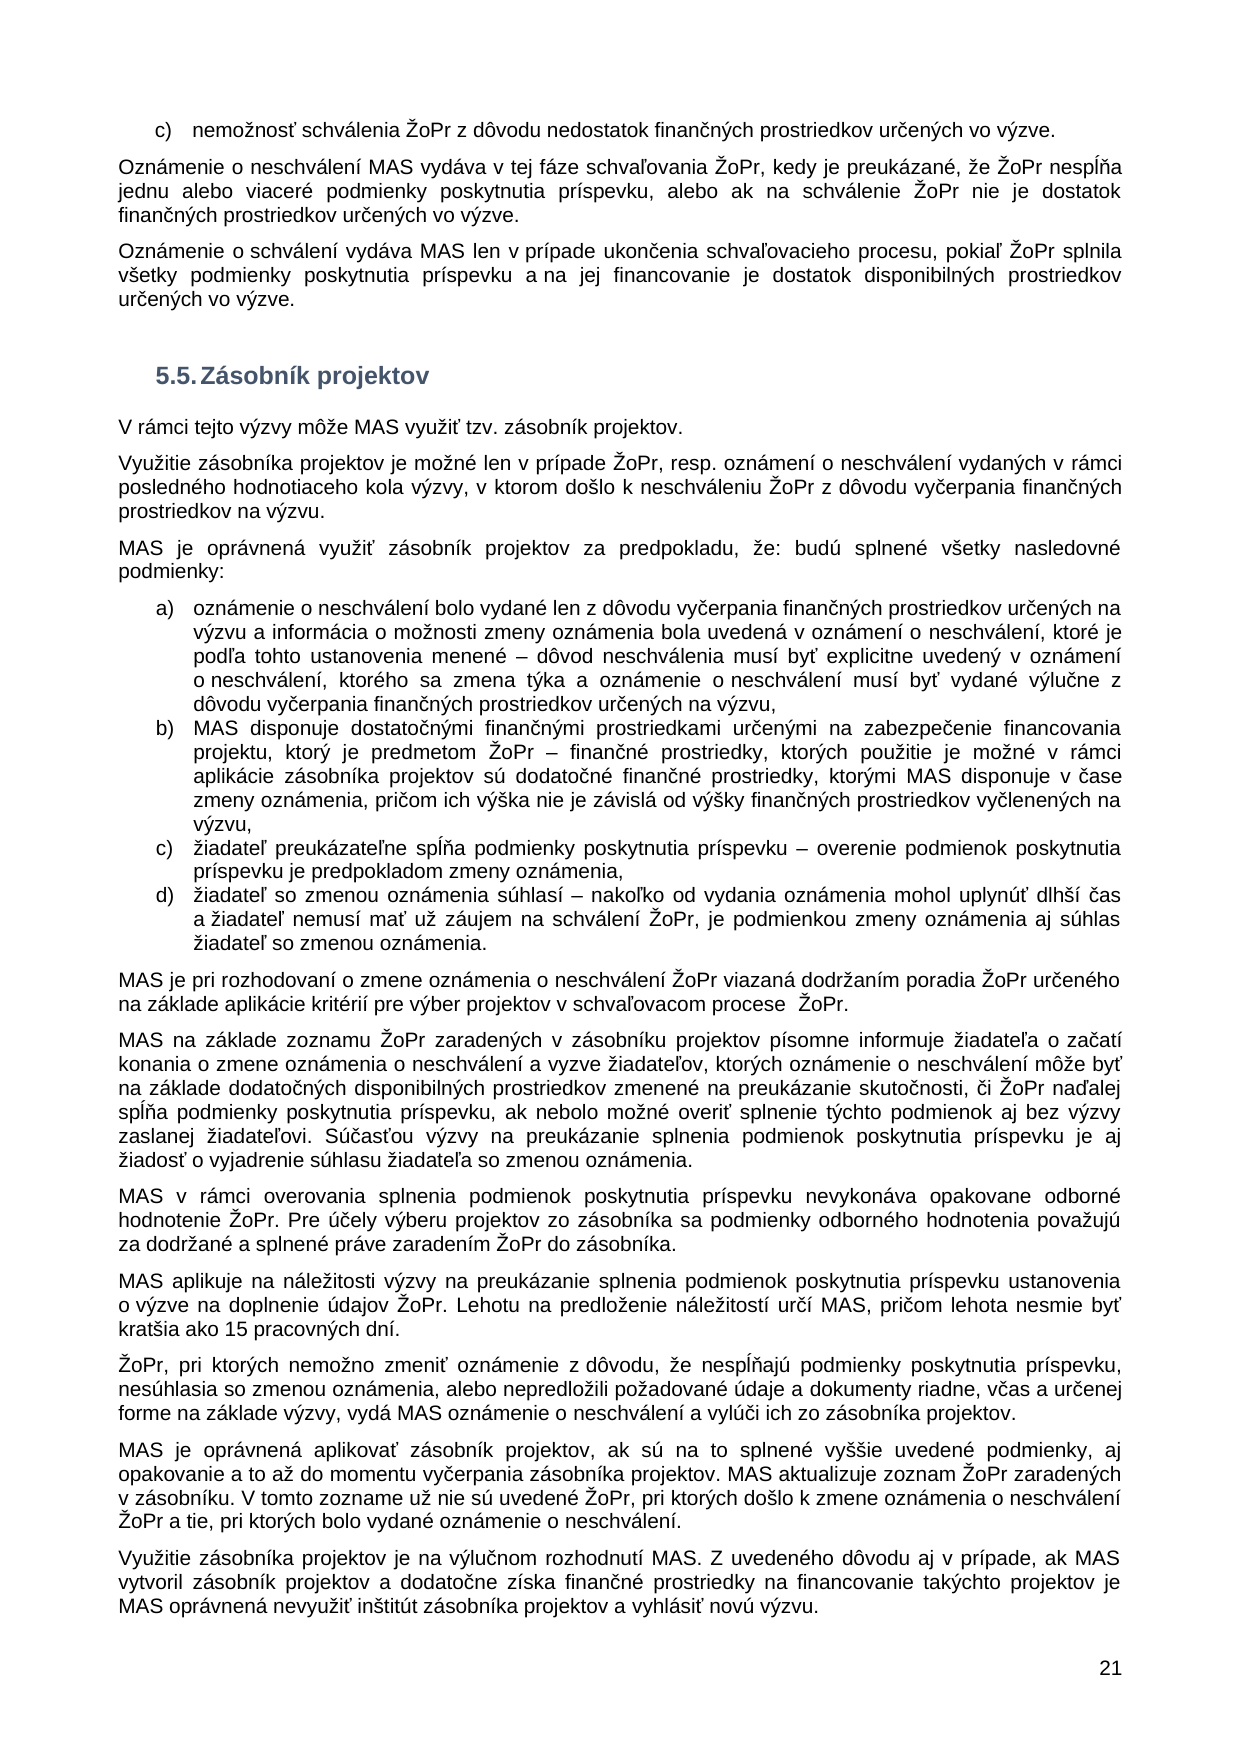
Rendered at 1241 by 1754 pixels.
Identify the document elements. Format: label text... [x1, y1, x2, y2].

text MAS je pri rozhodovaní o zmene oznámenia o neschválení ŽoPr viazaná dodržaním poradia ŽoPr určeného na základe aplikácie kritérií pre výber projektov v schvaľovacom procese ŽoPr. [118, 968, 1122, 1016]
list Zásobník projektov [155, 361, 1122, 389]
text MAS na základe zoznamu ŽoPr zaradených v zásobníku projektov písomne informuje žiadateľa o začatí konania o zmene oznámenia o neschválení a vyzve žiadateľov, ktorých oznámenie o neschválení môže byť na základe dodatočných disponibilných prostriedkov zmenené na preukázanie skutočnosti, či ŽoPr naďalej spĺňa podmienky poskytnutia príspevku, ak nebolo možné overiť splnenie týchto podmienok aj bez výzvy zaslanej žiadateľovi. Súčasťou výzvy na preukázanie splnenia podmienok poskytnutia príspevku je aj žiadosť o vyjadrenie súhlasu žiadateľa so zmenou oznámenia. [118, 1028, 1122, 1172]
list žiadateľ preukázateľne spĺňa podmienky poskytnutia príspevku – overenie podmienok poskytnutia príspevku je predpokladom zmeny oznámenia, [156, 835, 1122, 883]
text Oznámenie o neschválení MAS vydáva v tej fáze schvaľovania ŽoPr, kedy je preukázané, že ŽoPr nespĺňa jednu alebo viaceré podmienky poskytnutia príspevku, alebo ak na schválenie ŽoPr nie je dostatok finančných prostriedkov určených vo výzve. [118, 154, 1122, 226]
list MAS disponuje dostatočnými finančnými prostriedkami určenými na zabezpečenie financovania projektu, ktorý je predmetom ŽoPr – finančné prostriedky, ktorých použitie je možné v rámci aplikácie zásobníka projektov sú dodatočné finančné prostriedky, ktorými MAS disponuje v čase zmeny oznámenia, pričom ich výška nie je závislá od výšky finančných prostriedkov vyčlenených na výzvu, [156, 716, 1122, 835]
text MAS aplikuje na náležitosti výzvy na preukázanie splnenia podmienok poskytnutia príspevku ustanovenia o výzve na doplnenie údajov ŽoPr. Lehotu na predloženie náležitostí určí MAS, pričom lehota nesmie byť kratšia ako 15 pracovných dní. [118, 1269, 1122, 1341]
text Oznámenie o schválení vydáva MAS len v prípade ukončenia schvaľovacieho procesu, pokiaľ ŽoPr splnila všetky podmienky poskytnutia príspevku a na jej financovanie je dostatok disponibilných prostriedkov určených vo výzve. [118, 239, 1122, 311]
list nemožnosť schválenia ŽoPr z dôvodu nedostatok finančných prostriedkov určených vo výzve. [154, 118, 1122, 142]
text Využitie zásobníka projektov je na výlučnom rozhodnutí MAS. Z uvedeného dôvodu aj v prípade, ak MAS vytvoril zásobník projektov a dodatočne získa finančné prostriedky na financovanie takýchto projektov je MAS oprávnená nevyužiť inštitút zásobníka projektov a vyhlásiť novú výzvu. [118, 1546, 1122, 1618]
text V rámci tejto výzvy môže MAS využiť tzv. zásobník projektov. [118, 414, 1122, 438]
text MAS v rámci overovania splnenia podmienok poskytnutia príspevku nevykonáva opakovane odborné hodnotenie ŽoPr. Pre účely výberu projektov zo zásobníka sa podmienky odborného hodnotenia považujú za dodržané a splnené práve zaradením ŽoPr do zásobníka. [118, 1184, 1122, 1256]
text ŽoPr, pri ktorých nemožno zmeniť oznámenie z dôvodu, že nespĺňajú podmienky poskytnutia príspevku, nesúhlasia so zmenou oznámenia, alebo nepredložili požadované údaje a dokumenty riadne, včas a určenej forme na základe výzvy, vydá MAS oznámenie o neschválení a vylúči ich zo zásobníka projektov. [118, 1353, 1122, 1425]
text MAS je oprávnená aplikovať zásobník projektov, ak sú na to splnené vyššie uvedené podmienky, aj opakovanie a to až do momentu vyčerpania zásobníka projektov. MAS aktualizuje zoznam ŽoPr zaradených v zásobníku. V tomto zozname už nie sú uvedené ŽoPr, pri ktorých došlo k zmene oznámenia o neschválení ŽoPr a tie, pri ktorých bolo vydané oznámenie o neschválení. [118, 1437, 1122, 1533]
text MAS je oprávnená využiť zásobník projektov za predpokladu, že: budú splnené všetky nasledovné podmienky: [118, 535, 1122, 583]
list oznámenie o neschválení bolo vydané len z dôvodu vyčerpania finančných prostriedkov určených na výzvu a informácia o možnosti zmeny oznámenia bola uvedená v oznámení o neschválení, ktoré je podľa tohto ustanovenia menené – dôvod neschválenia musí byť explicitne uvedený v oznámení o neschválení, ktorého sa zmena týka a oznámenie o neschválení musí byť vydané výlučne z dôvodu vyčerpania finančných prostriedkov určených na výzvu, [156, 596, 1122, 716]
text Využitie zásobníka projektov je možné len v prípade ŽoPr, resp. oznámení o neschválení vydaných v rámci posledného hodnotiaceho kola výzvy, v ktorom došlo k neschváleniu ŽoPr z dôvodu vyčerpania finančných prostriedkov na výzvu. [118, 451, 1122, 523]
list žiadateľ so zmenou oznámenia súhlasí – nakoľko od vydania oznámenia mohol uplynúť dlhší čas a žiadateľ nemusí mať už záujem na schválení ŽoPr, je podmienkou zmeny oznámenia aj súhlas žiadateľ so zmenou oznámenia. [156, 883, 1122, 955]
